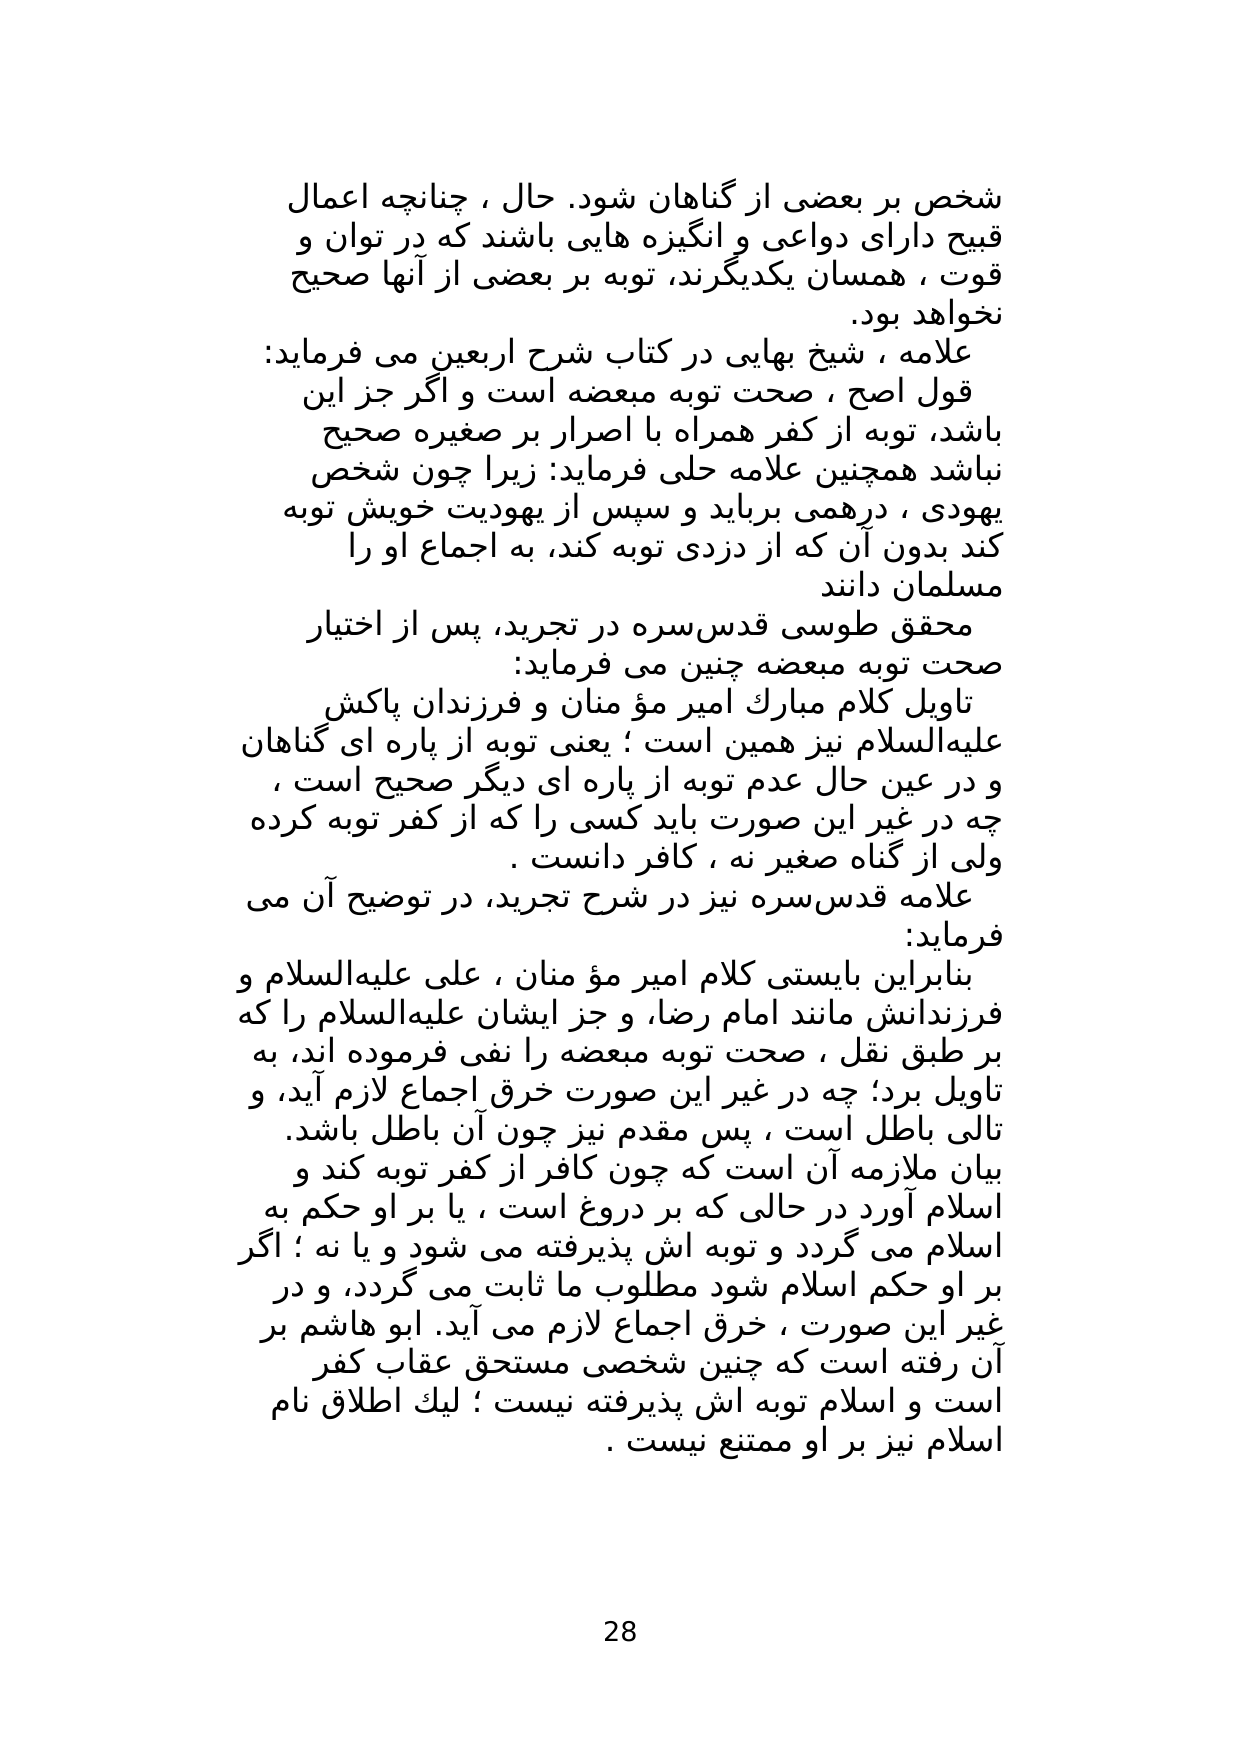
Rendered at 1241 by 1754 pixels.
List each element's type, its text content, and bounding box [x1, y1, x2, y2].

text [236, 177, 1004, 333]
text محقق طوسى قدس‌سره در تجريد، پس از اختيار صحت توبه مبعضه چنين مى فرمايد: [236, 604, 1004, 682]
text تاويل كلام مبارك امير مؤ منان و فرزندان پاكش عليه‌السلام نيز همين است ؛ يعنى توبه از پاره اى گناهان و در عين حال عدم توبه از پاره اى ديگر صحيح است ، چه در غير اين صورت بايد كسى را كه از كفر توبه كرده ولى از گناه صغير نه ، كافر دانست . [236, 682, 1004, 877]
text قول اصح ، صحت توبه مبعضه است و اگر جز اين باشد، توبه از كفر همراه با اصرار بر صغيره صحيح نباشد همچنين علامه حلى فرمايد: زيرا چون شخص يهودى ، درهمى بربايد و سپس از يهوديت خويش توبه كند بدون آن كه از دزدى توبه كند، به اجماع او را مسلمان دانند [236, 371, 1004, 604]
text علامه ، شيخ بهايى در كتاب شرح اربعين مى فرمايد: [236, 333, 1004, 371]
text بنابراين بايستى كلام امير مؤ منان ، على عليه‌السلام و فرزندانش مانند امام رضا، و جز ايشان عليه‌السلام را كه بر طبق نقل ، صحت توبه مبعضه را نفى فرموده اند، به تاويل برد؛ چه در غير اين صورت خرق اجماع لازم آيد، و تالى باطل است ، پس مقدم نيز چون آن باطل باشد. بيان ملازمه آن است كه چون كافر از كفر توبه كند و اسلام آورد در حالى كه بر دروغ است ، يا بر او حكم به اسلام مى گردد و توبه اش پذيرفته مى شود و يا نه ؛ اگر بر او حكم اسلام شود مطلوب ما ثابت مى گردد، و در غير اين صورت ، خرق اجماع لازم مى آيد. ابو هاشم بر آن رفته است كه چنين شخصى مستحق عقاب كفر است و اسلام توبه اش پذيرفته نيست ؛ ليك اطلاق نام اسلام نيز بر او ممتنع نيست . [236, 954, 1004, 1459]
text علامه قدس‌سره نيز در شرح تجريد، در توضيح آن مى فرمايد: [236, 877, 1004, 954]
